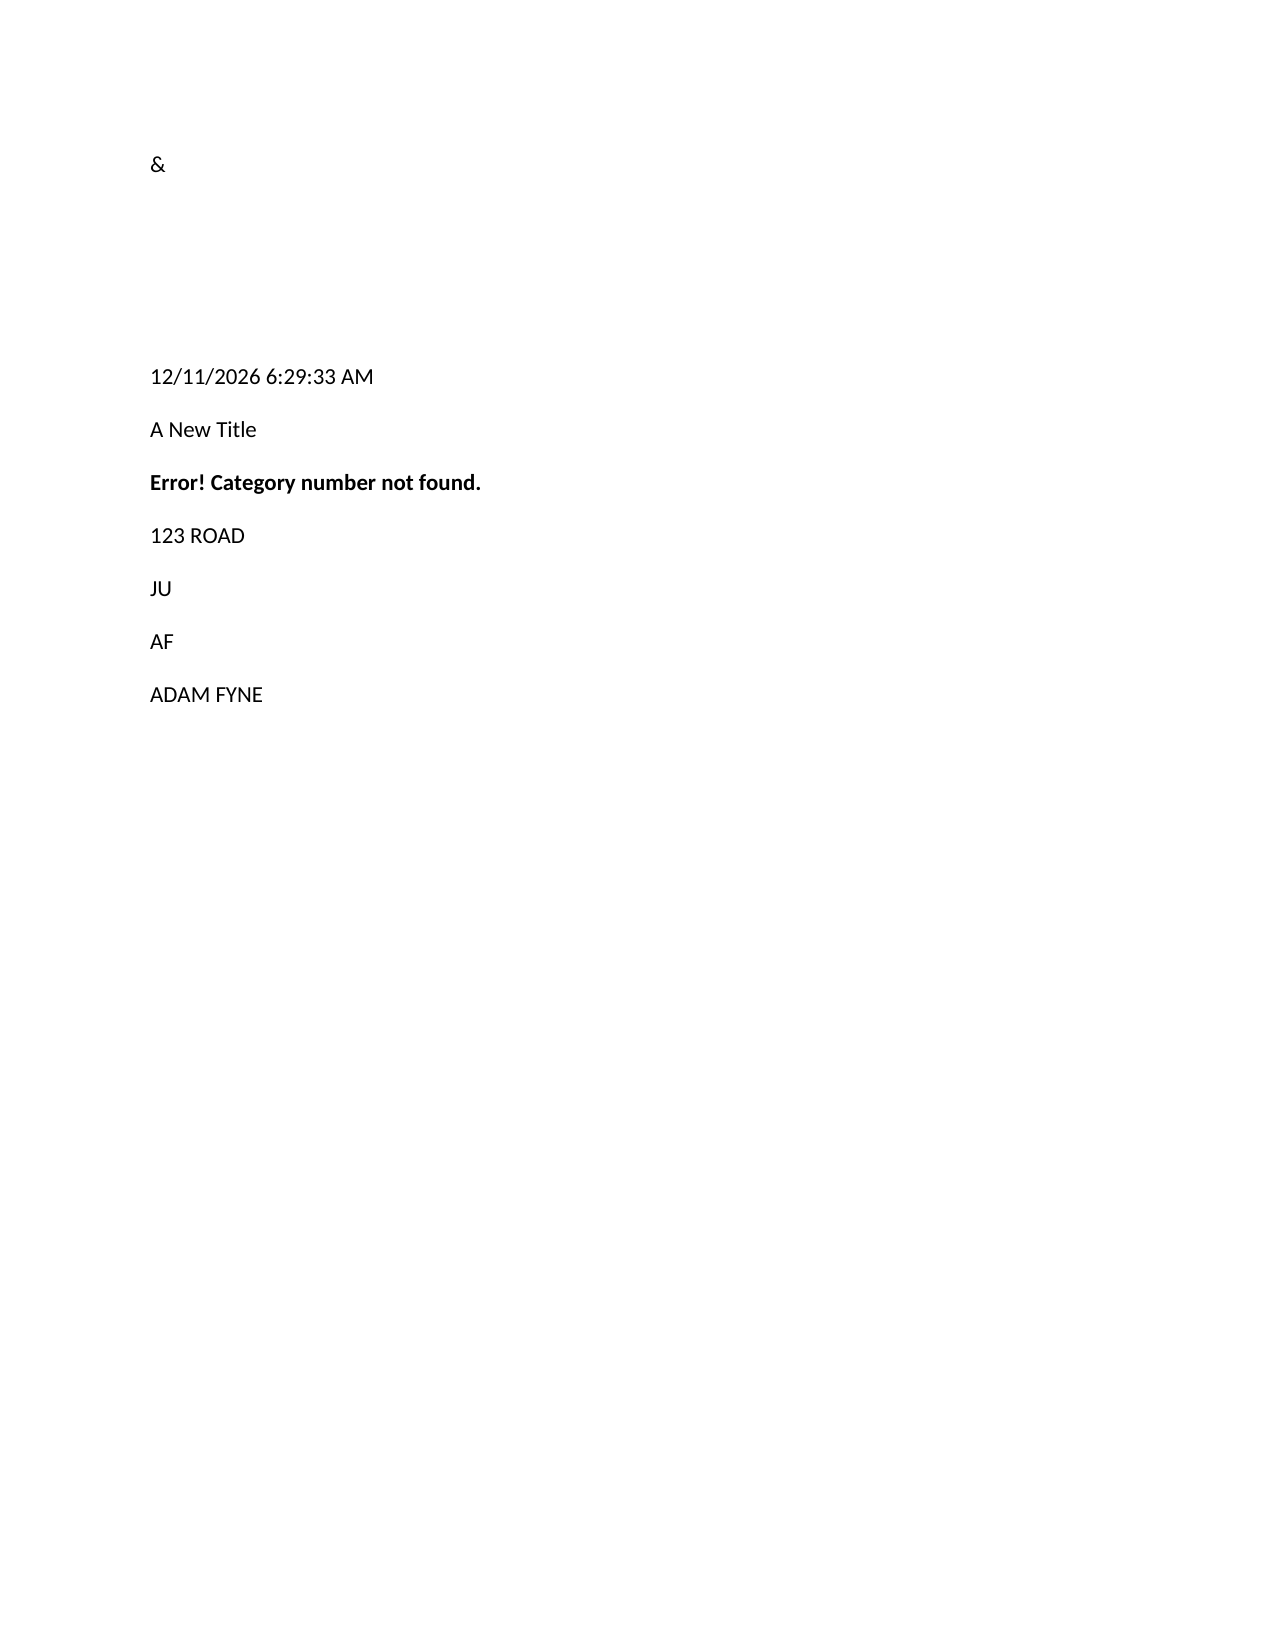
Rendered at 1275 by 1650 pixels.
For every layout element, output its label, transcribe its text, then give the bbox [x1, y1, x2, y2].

text AF [150, 627, 1125, 655]
text Error! Category number not found. [150, 468, 1125, 496]
text ADAM FYNE [150, 680, 1125, 708]
text JU [150, 574, 1125, 602]
text 123 ROAD [150, 521, 1125, 549]
text 13/01/2025 10:05:07 AM [150, 362, 1125, 390]
text A New Title [150, 415, 1125, 443]
